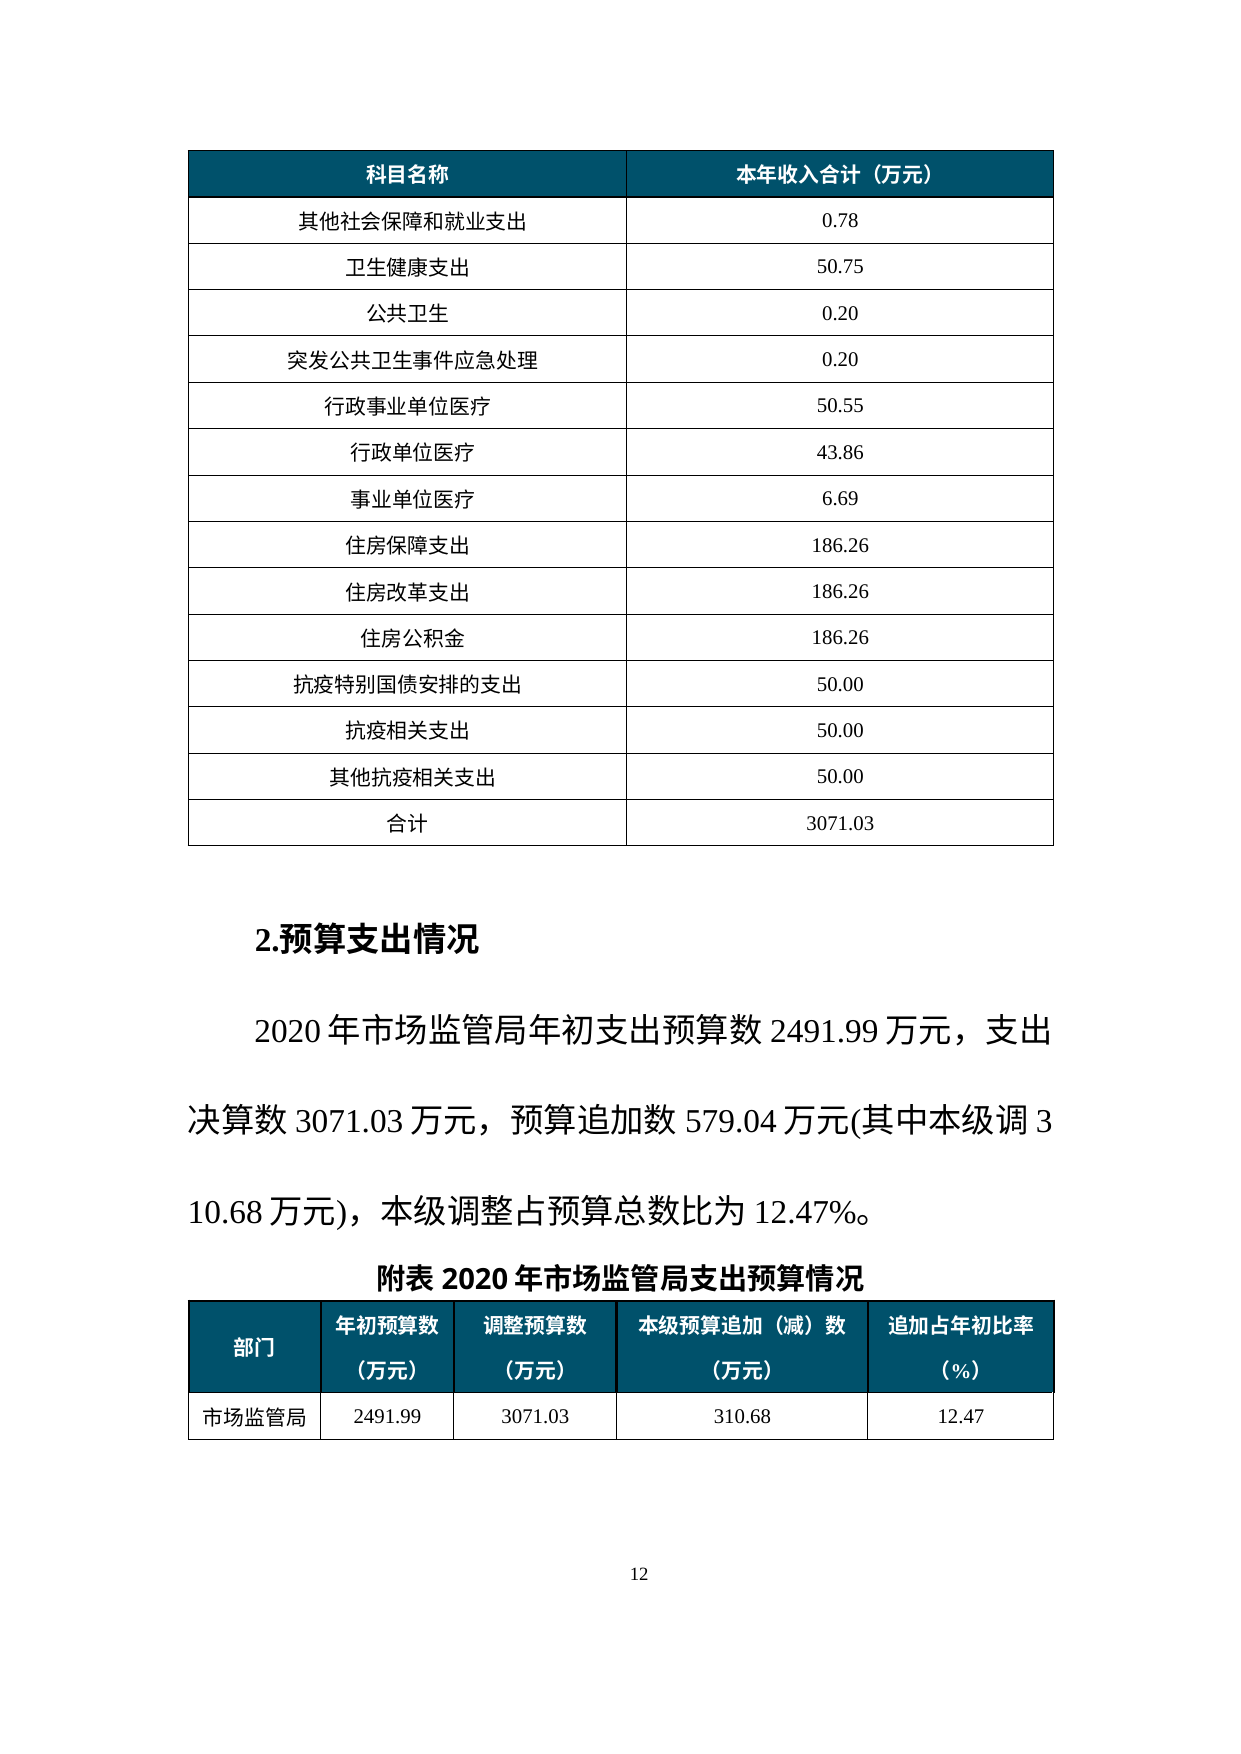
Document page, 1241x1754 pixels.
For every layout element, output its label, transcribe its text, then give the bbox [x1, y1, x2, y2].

table_header 本级预算追加（减）数（万元） [618, 1302, 867, 1392]
table_cell 抗疫特别国债安排的支出 [189, 661, 626, 706]
text 附表 2020年市场监管局支出预算情况 [187, 1254, 1053, 1299]
table_cell 50.00 [627, 707, 1053, 753]
table_cell 行政事业单位医疗 [189, 383, 626, 428]
table_cell 186.26 [627, 615, 1053, 660]
table_cell 0.20 [627, 336, 1053, 382]
table_header 本年收入合计（万元） [627, 151, 1053, 196]
table_header 调整预算数（万元） [455, 1302, 615, 1392]
table_cell 50.75 [627, 244, 1053, 289]
table_cell 0.78 [627, 198, 1053, 243]
table_cell 186.26 [627, 522, 1053, 567]
table_cell 3071.03 [627, 800, 1053, 845]
table_cell 住房改革支出 [189, 568, 626, 613]
table_cell 3071.03 [454, 1393, 616, 1438]
table_cell 6.69 [627, 476, 1053, 521]
table_cell 住房公积金 [189, 615, 626, 660]
table_cell 310.68 [617, 1393, 867, 1438]
text 2020年市场监管局年初支出预算数2491.99万元，支出决算数3071.03万元，预算追加数579.04万元(其中本级调310.68万元)，本级调整占预算总数比为12.47%。 [187, 982, 1053, 1254]
table_cell 2491.99 [321, 1393, 453, 1438]
table_cell 0.20 [627, 290, 1053, 335]
table_cell 市场监管局 [189, 1393, 320, 1438]
table_cell 其他社会保障和就业支出 [189, 198, 626, 243]
table_cell 50.00 [627, 754, 1053, 799]
table_header 部门 [190, 1302, 320, 1392]
table_header 科目名称 [189, 151, 626, 196]
table_cell 186.26 [627, 568, 1053, 613]
table_cell 卫生健康支出 [189, 244, 626, 289]
table_cell 50.55 [627, 383, 1053, 428]
table_cell 43.86 [627, 429, 1053, 474]
subtitle 2.预算支出情况 [187, 892, 1053, 982]
table_cell 住房保障支出 [189, 522, 626, 567]
table_cell 12.47 [868, 1392, 1053, 1438]
table_cell 其他抗疫相关支出 [189, 754, 626, 799]
table_cell 突发公共卫生事件应急处理 [189, 336, 626, 382]
table_header 追加占年初比率（%） [869, 1302, 1053, 1392]
table_cell 事业单位医疗 [189, 476, 626, 521]
table_cell 合计 [189, 800, 626, 845]
table_cell 抗疫相关支出 [189, 707, 626, 753]
table_header 年初预算数（万元） [322, 1302, 453, 1392]
table_cell 行政单位医疗 [189, 429, 626, 474]
table_cell 公共卫生 [189, 290, 626, 335]
table_cell 50.00 [627, 661, 1053, 706]
